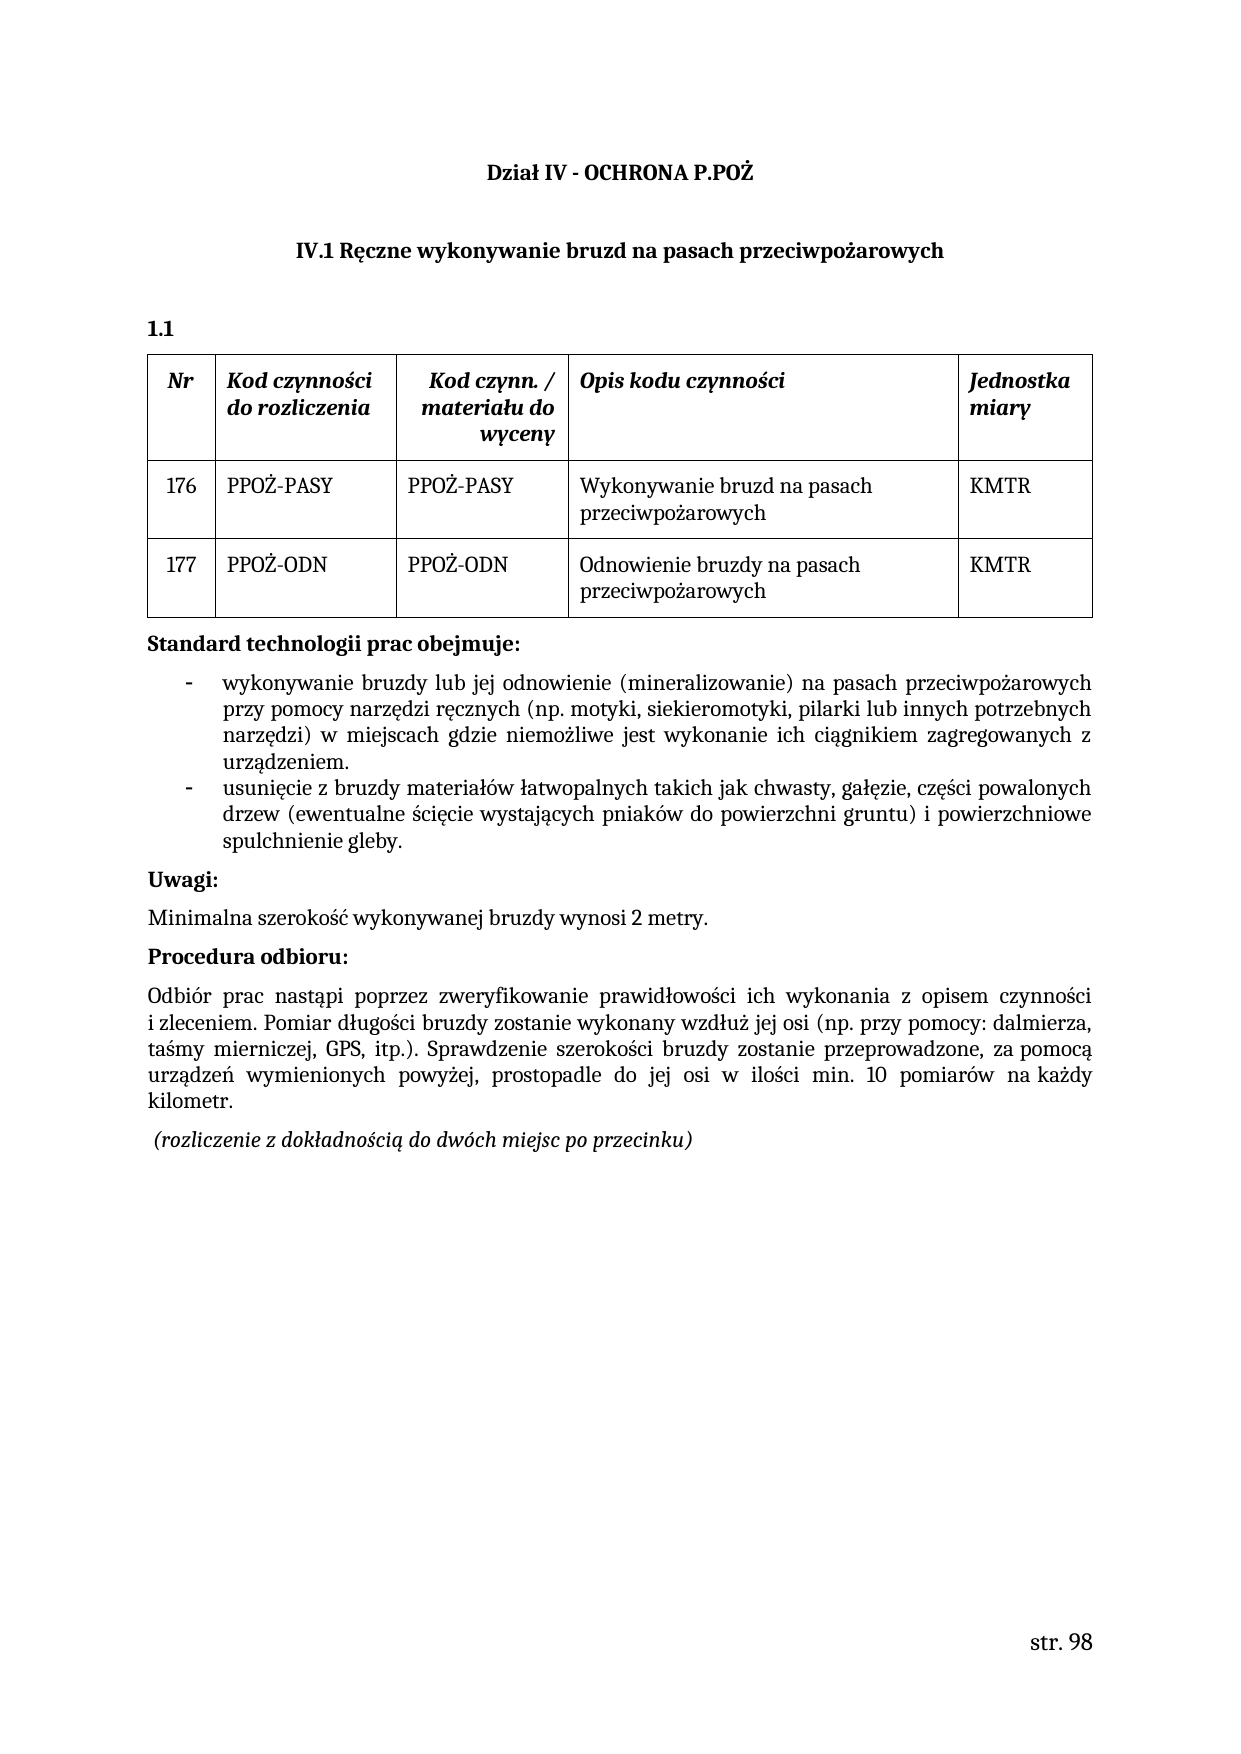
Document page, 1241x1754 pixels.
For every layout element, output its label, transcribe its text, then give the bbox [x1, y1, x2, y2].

list wykonywanie bruzdy lub jej odnowienie (mineralizowanie) na pasach przeciwpożarowych przy pomocy narzędzi ręcznych (np. motyki, siekieromotyki, pilarki lub innych potrzebnych narzędzi) w miejscach gdzie niemożliwe jest wykonanie ich ciągnikiem zagregowanych z urządzeniem. [185, 669, 1093, 775]
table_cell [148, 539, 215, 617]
list usunięcie z bruzdy materiałów łatwopalnych takich jak chwasty, gałęzie, części powalonych drzew (ewentualne ścięcie wystających pniaków do powierzchni gruntu) i powierzchniowe spulchnienie gleby. [185, 775, 1093, 854]
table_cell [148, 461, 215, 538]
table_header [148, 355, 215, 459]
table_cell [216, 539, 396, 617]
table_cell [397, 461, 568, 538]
text Uwagi: [148, 866, 1093, 893]
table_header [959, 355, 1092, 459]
text Standard technologii prac obejmuje: [148, 631, 1093, 657]
text Odbiór prac nastąpi poprzez zweryfikowanie prawidłowości ich wykonania z opisem czynności i zleceniem. Pomiar długości bruzdy zostanie wykonany wzdłuż jej osi (np. przy pomocy: dalmierza, taśmy mierniczej, GPS, itp.). Sprawdzenie szerokości bruzdy zostanie przeprowadzone, za pomocą urządzeń wymienionych powyżej, prostopadle do jej osi w ilości min. 10 pomiarów na każdy kilometr. [148, 983, 1093, 1115]
text Procedura odbioru: [148, 944, 1093, 970]
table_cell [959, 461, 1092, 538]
text (rozliczenie z dokładnością do dwóch miejsc po przecinku) [148, 1127, 1093, 1153]
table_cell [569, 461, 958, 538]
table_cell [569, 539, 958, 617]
text Minimalna szerokość wykonywanej bruzdy wynosi 2 metry. [148, 905, 1093, 932]
text Dział IV - OCHRONA P.POŻ [148, 160, 1093, 186]
text 1.1 [148, 316, 1093, 342]
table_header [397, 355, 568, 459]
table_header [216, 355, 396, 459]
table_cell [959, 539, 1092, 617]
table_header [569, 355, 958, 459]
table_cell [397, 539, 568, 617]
text IV.1 Ręczne wykonywanie bruzd na pasach przeciwpożarowych [148, 238, 1093, 264]
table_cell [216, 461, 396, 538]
